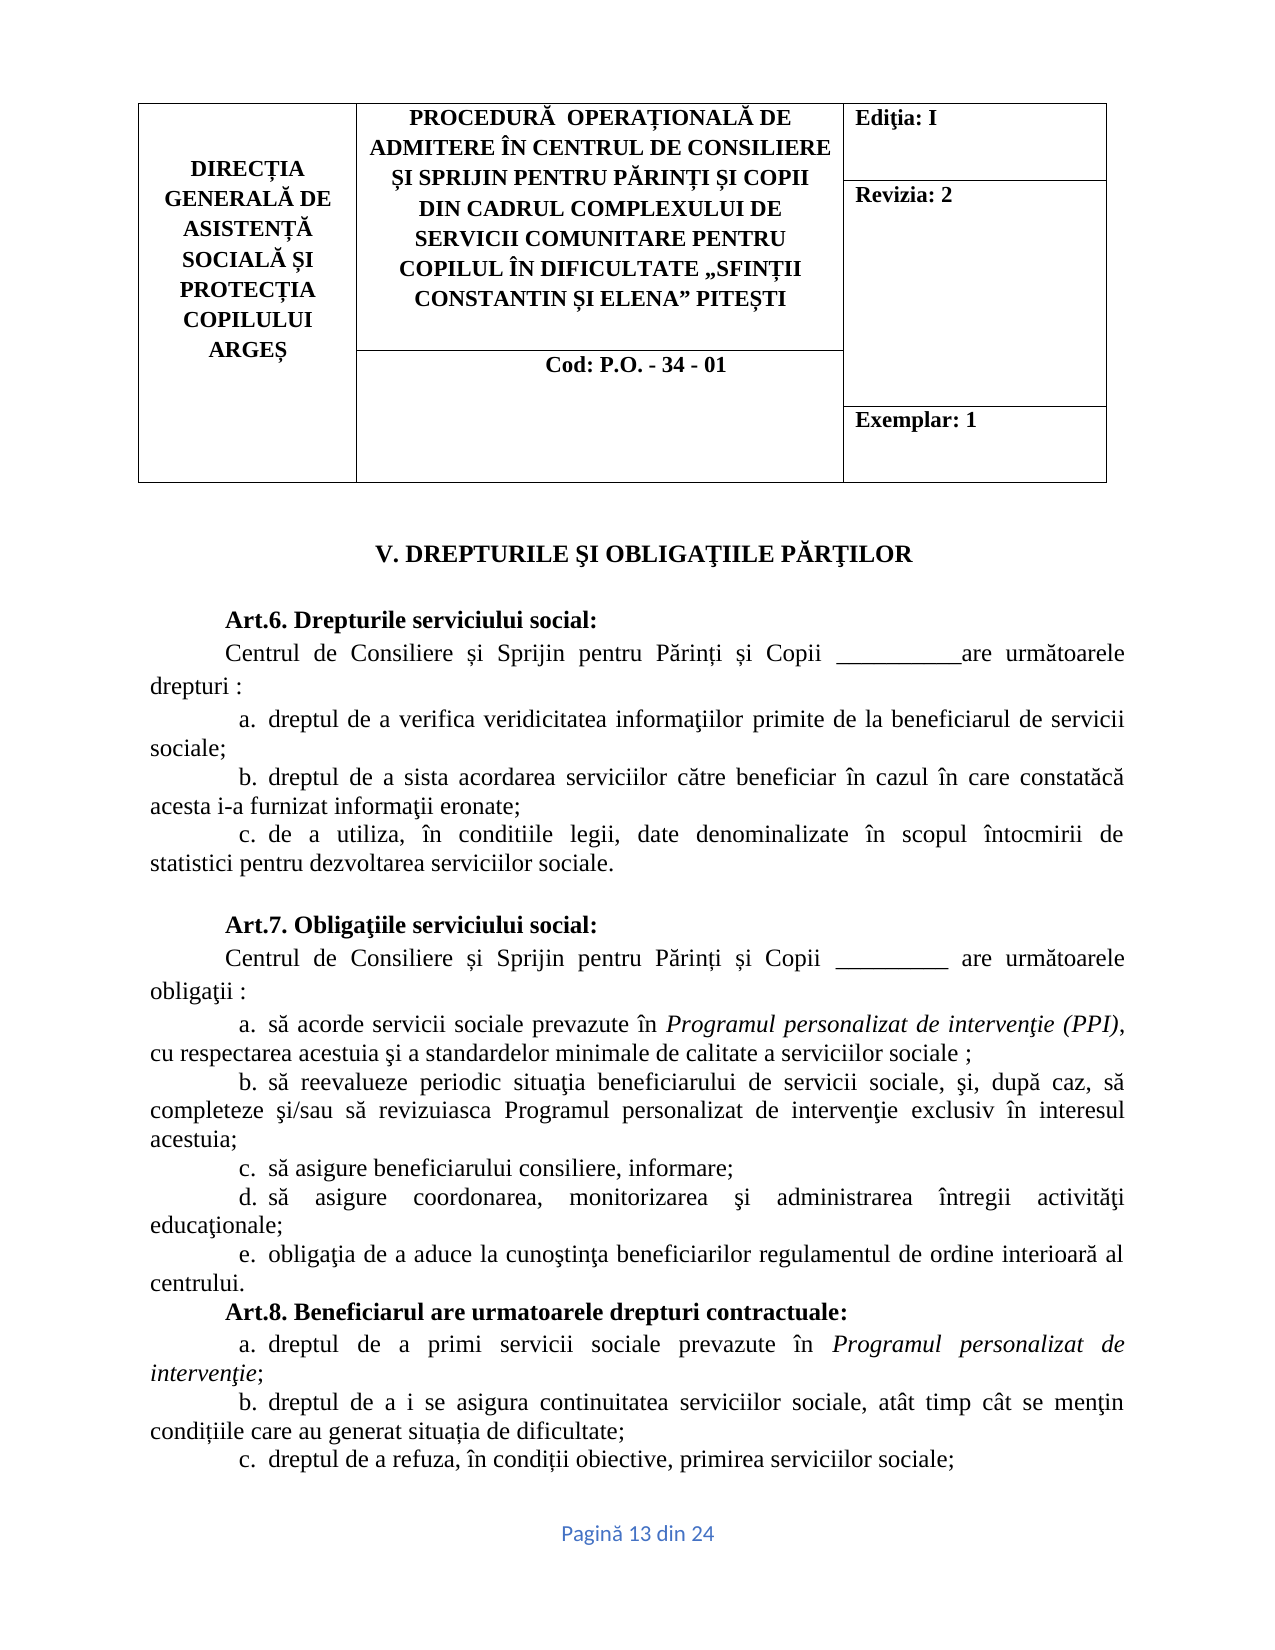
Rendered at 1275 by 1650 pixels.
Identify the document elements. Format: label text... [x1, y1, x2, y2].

text Centrul de Consiliere și Sprijin pentru Părinți și Copii _________ are următoarele obligaţii : [150, 943, 1125, 1005]
list dreptul de a refuza, în condiții obiective, primirea serviciilor sociale; [150, 1444, 1125, 1473]
text Art.8. Beneficiarul are urmatoarele drepturi contractuale: [131, 1297, 1125, 1325]
list să asigure coordonarea, monitorizarea şi administrarea întregii activităţi educaţionale; [150, 1182, 1125, 1239]
list dreptul de a verifica veridicitatea informaţiilor primite de la beneficiarul de servicii sociale; [150, 704, 1125, 762]
list să asigure beneficiarului consiliere, informare; [150, 1153, 1125, 1182]
list să reevalueze periodic situaţia beneficiarului de servicii sociale, şi, după caz, să completeze şi/sau să revizuiasca Programul personalizat de intervenţie exclusiv în interesul acestuia; [150, 1067, 1125, 1153]
text Art.7. Obligaţiile serviciului social: [150, 910, 1125, 939]
list dreptul de a sista acordarea serviciilor către beneficiar în cazul în care constatăcă acesta i-a furnizat informaţii eronate; [150, 762, 1125, 819]
text V. DREPTURILE ŞI OBLIGAŢIILE PĂRŢILOR [150, 539, 1125, 568]
text Centrul de Consiliere și Sprijin pentru Părinți și Copii __________are următoarele drepturi : [150, 638, 1125, 700]
list dreptul de a i se asigura continuitatea serviciilor sociale, atât timp cât se menţin condițiile care au generat situația de dificultate; [150, 1387, 1125, 1444]
list de a utiliza, în conditiile legii, date denominalizate în scopul întocmirii de statistici pentru dezvoltarea serviciilor sociale. [150, 819, 1125, 877]
list dreptul de a primi servicii sociale prevazute în Programul personalizat de intervenţie; [150, 1329, 1125, 1387]
list să acorde servicii sociale prevazute în Programul personalizat de intervenţie (PPI), cu respectarea acestuia şi a standardelor minimale de calitate a serviciilor sociale ; [150, 1009, 1125, 1067]
list obligaţia de a aduce la cunoştinţa beneficiarilor regulamentul de ordine interioară al centrului. [150, 1239, 1125, 1297]
text Art.6. Drepturile serviciului social: [150, 605, 1125, 634]
